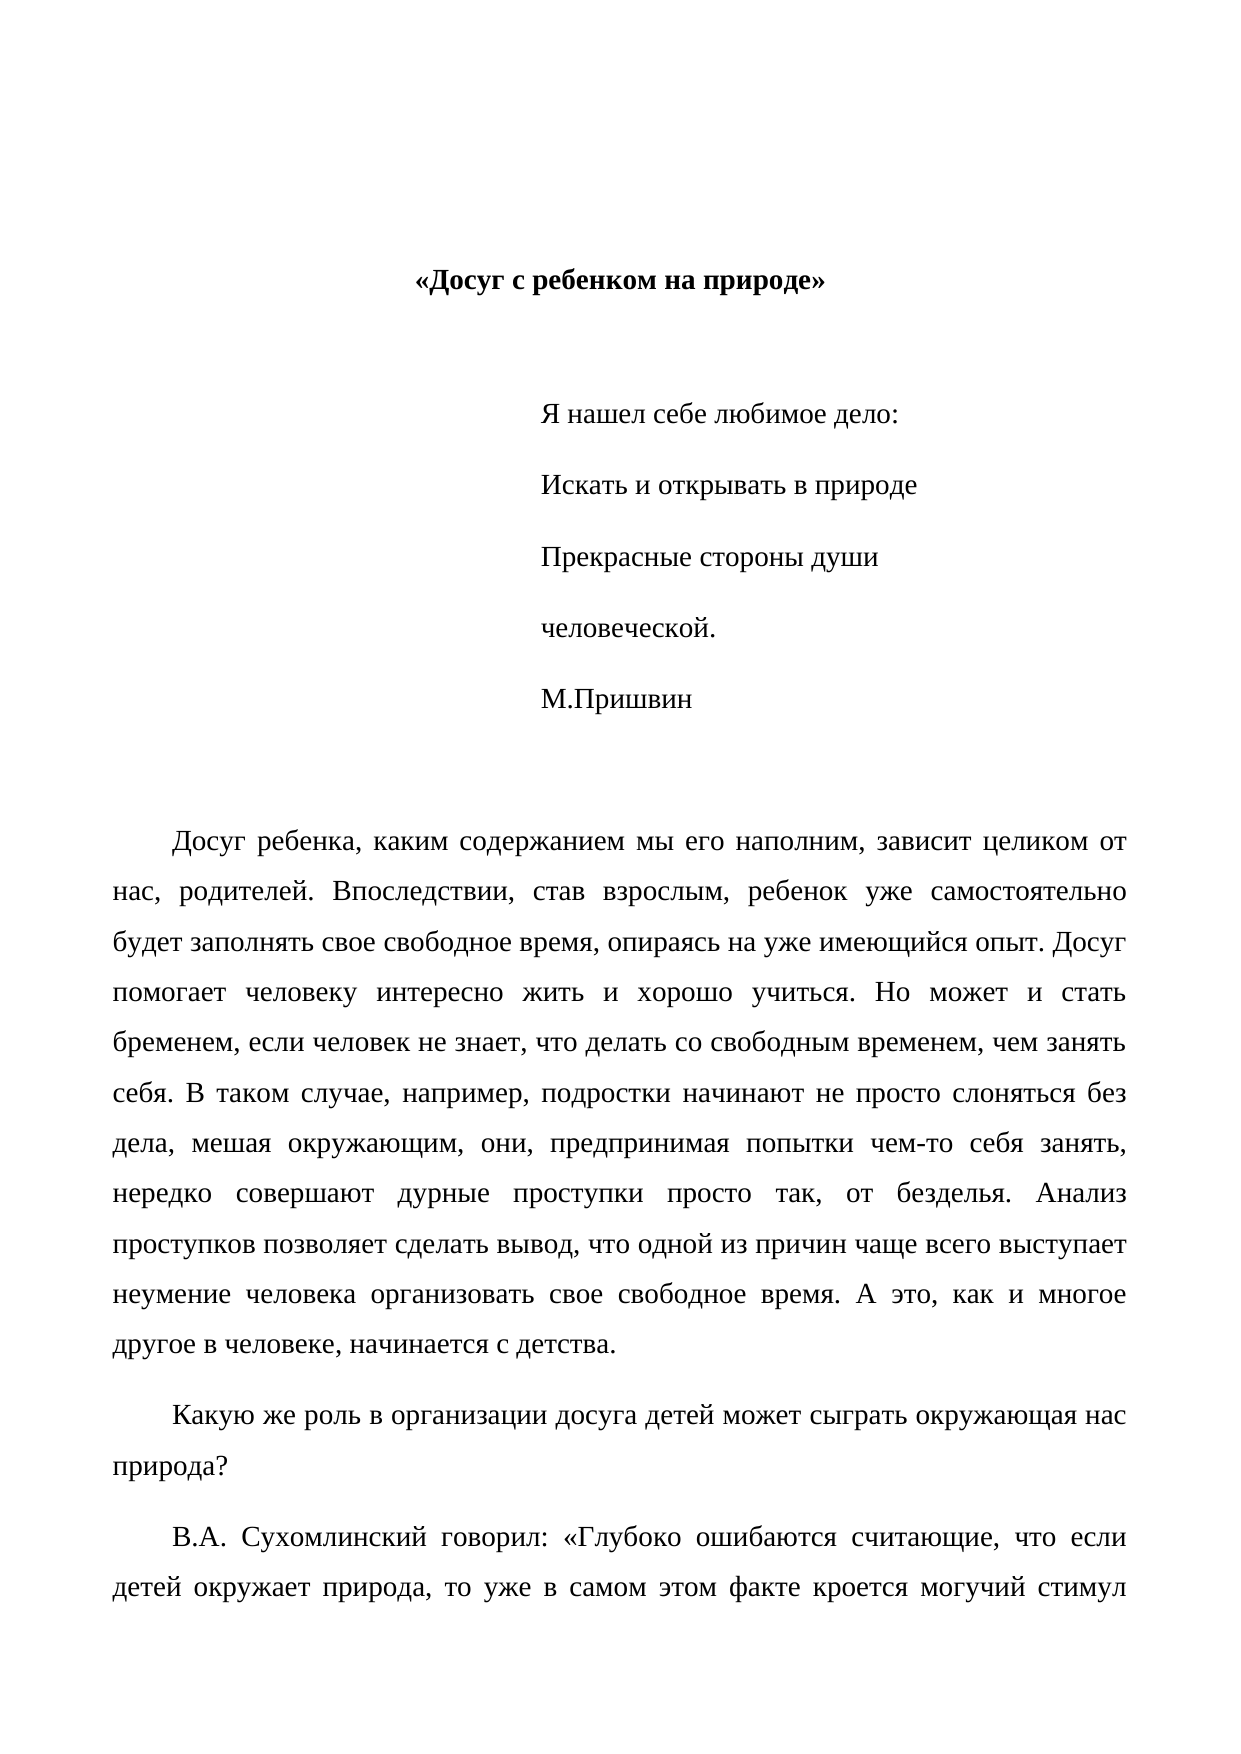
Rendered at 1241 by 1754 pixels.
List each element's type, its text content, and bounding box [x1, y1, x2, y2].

text Я нашел себе любимое дело: [112, 396, 1128, 430]
text человеческой. [112, 610, 1128, 643]
text «Досуг с ребенком на природе» [112, 262, 1128, 296]
text Искать и открывать в природе [112, 467, 1128, 501]
text Досуг ребенка, каким содержанием мы его наполним, зависит целиком от нас, родителей. Впоследствии, став взрослым, ребенок уже самостоятельно будет заполнять свое свободное время, опираясь на уже имеющийся опыт. Досуг помогает человеку интересно жить и хорошо учиться. Но может и стать бременем, если человек не знает, что делать со свободным временем, чем занять себя. В таком случае, например, подростки начинают не просто слоняться без дела, мешая окружающим, они, предпринимая попытки чем-то себя занять, нередко совершают дурные проступки просто так, от безделья. Анализ проступков позволяет сделать вывод, что одной из причин чаще всего выступает неумение человека организовать свое свободное время. А это, как и многое другое в человеке, начинается с детства. [112, 823, 1128, 1360]
text Прекрасные стороны души [112, 539, 1128, 572]
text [112, 1519, 1128, 1603]
text Какую же роль в организации досуга детей может сыграть окружающая нас природа? [112, 1397, 1128, 1481]
text М.Пришвин [112, 681, 1128, 714]
